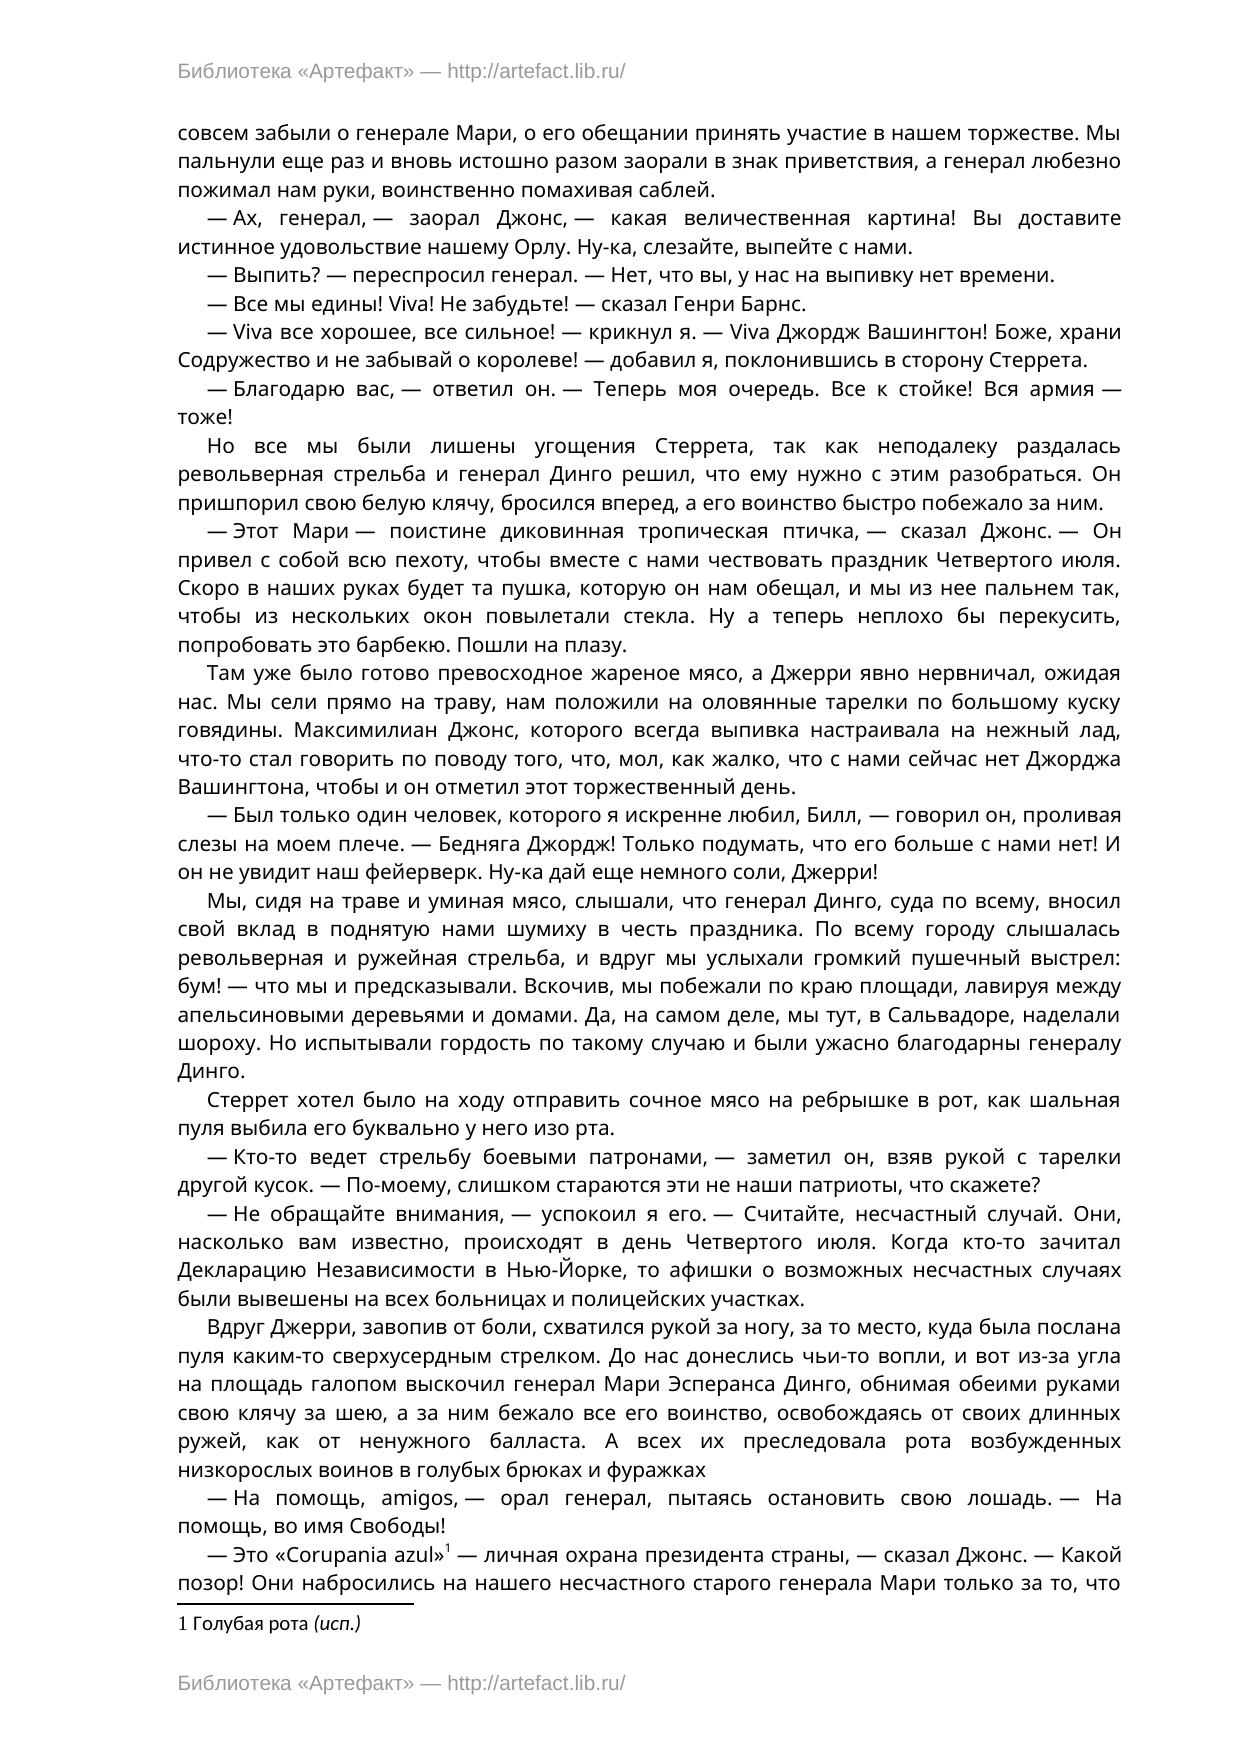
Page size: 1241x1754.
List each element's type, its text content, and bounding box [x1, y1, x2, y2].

text Вдруг Джерри, завопив от боли, схватился рукой за ногу, за то место, куда была послана пуля каким-то сверхусердным стрелком. До нас донеслись чьи-то вопли, и вот из-за угла на площадь галопом выскочил генерал Мари Эсперанса Динго, обнимая обеими руками свою клячу за шею, а за ним бежало все его воинство, освобождаясь от своих длинных ружей, как от ненужного балласта. А всех их преследовала рота возбужденных низкорослых воинов в голубых брюках и фуражках [177, 1312, 1122, 1483]
text Там уже было готово превосходное жареное мясо, а Джерри явно нервничал, ожидая нас. Мы сели прямо на траву, нам положили на оловянные тарелки по большому куску говядины. Максимилиан Джонс, которого всегда выпивка настраивала на нежный лад, что-то стал говорить по поводу того, что, мол, как жалко, что с нами сейчас нет Джорджа Вашингтона, чтобы и он отметил этот торжественный день. [177, 658, 1122, 801]
text — Viva все хорошее, все сильное! — крикнул я. — Viva Джордж Вашингтон! Боже, храни Содружество и не забывай о королеве! — добавил я, поклонившись в сторону Стеррета. [177, 317, 1122, 374]
text Мы, сидя на траве и уминая мясо, слышали, что генерал Динго, суда по всему, вносил свой вклад в поднятую нами шумиху в честь праздника. По всему городу слышалась револьверная и ружейная стрельба, и вдруг мы услыхали громкий пушечный выстрел: бум! — что мы и предсказывали. Вскочив, мы побежали по краю площади, лавируя между апельсиновыми деревьями и домами. Да, на самом деле, мы тут, в Сальвадоре, наделали шороху. Но испытывали гордость по такому случаю и были ужасно благодарны генералу Динго. [177, 886, 1122, 1085]
text — Кто-то ведет стрельбу боевыми патронами, — заметил он, взяв рукой с тарелки другой кусок. — По-моему, слишком стараются эти не наши патриоты, что скажете? [177, 1142, 1122, 1199]
text Стеррет хотел было на ходу отправить сочное мясо на ребрышке в рот, как шальная пуля выбила его буквально у него изо рта. [177, 1085, 1122, 1142]
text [177, 118, 1122, 203]
text — Все мы едины! Viva! Не забудьте! — сказал Генри Барнс. [177, 289, 1122, 317]
text — Не обращайте внимания, — успокоил я его. — Считайте, несчастный случай. Они, насколько вам известно, происходят в день Четвертого июля. Когда кто-то зачитал Декларацию Независимости в Нью-Йорке, то афишки о возможных несчастных случаях были вывешены на всех больницах и полицейских участках. [177, 1199, 1122, 1312]
text — Ах, генерал, — заорал Джонс, — какая величественная картина! Вы доставите истинное удовольствие нашему Орлу. Ну-ка, слезайте, выпейте с нами. [177, 203, 1122, 260]
text Но все мы были лишены угощения Стеррета, так как неподалеку раздалась револьверная стрельба и генерал Динго решил, что ему нужно с этим разобраться. Он пришпорил свою белую клячу, бросился вперед, а его воинство быстро побежало за ним. [177, 431, 1122, 516]
text — Благодарю вас, — ответил он. — Теперь моя очередь. Все к стойке! Вся армия — тоже! [177, 374, 1122, 431]
text — Был только один человек, которого я искренне любил, Билл, — говорил он, проливая слезы на моем плече. — Бедняга Джордж! Только подумать, что его больше с нами нет! И он не увидит наш фейерверк. Ну-ка дай еще немного соли, Джерри! [177, 801, 1122, 886]
text — Этот Мари — поистине диковинная тропическая птичка, — сказал Джонс. — Он привел с собой всю пехоту, чтобы вместе с нами чествовать праздник Четвертого июля. Скоро в наших руках будет та пушка, которую он нам обещал, и мы из нее пальнем так, чтобы из нескольких окон повылетали стекла. Ну а теперь неплохо бы перекусить, попробовать это барбекю. Пошли на плазу. [177, 516, 1122, 658]
text — На помощь, amigos, — орал генерал, пытаясь остановить свою лошадь. — На помощь, во имя Свободы! [177, 1483, 1122, 1540]
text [177, 1540, 1122, 1597]
text — Выпить? — переспросил генерал. — Нет, что вы, у нас на выпивку нет времени. [177, 260, 1122, 289]
